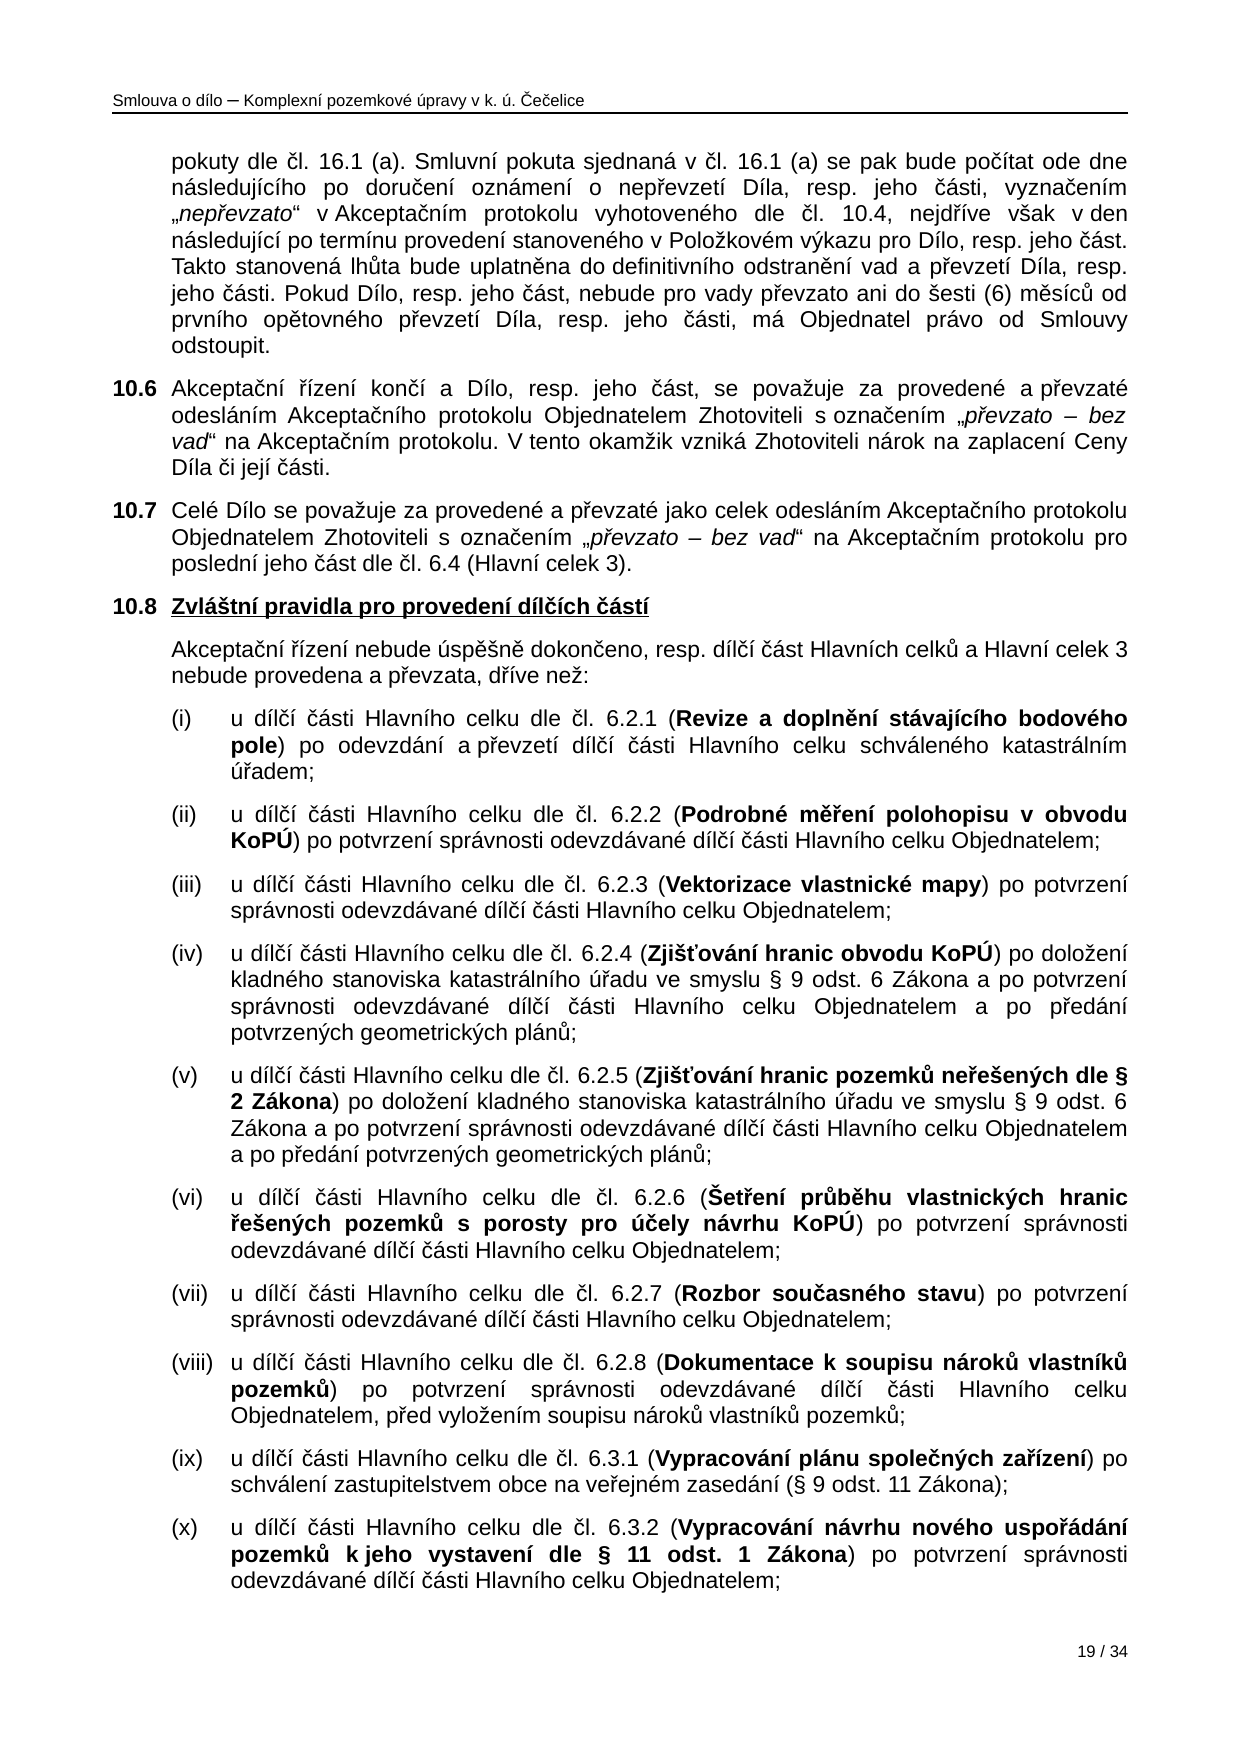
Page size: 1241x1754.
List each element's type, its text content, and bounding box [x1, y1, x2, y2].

list u dílčí části Hlavního celku dle čl. 6.2.8 (Dokumentace k soupisu nároků vlastníků pozemků) po potvrzení správnosti odevzdávané dílčí části Hlavního celku Objednatelem, před vyložením soupisu nároků vlastníků pozemků; [171, 1349, 1128, 1428]
list u dílčí části Hlavního celku dle čl. 6.2.7 (Rozbor současného stavu) po potvrzení správnosti odevzdávané dílčí části Hlavního celku Objednatelem; [171, 1280, 1128, 1332]
list u dílčí části Hlavního celku dle čl. 6.2.5 (Zjišťování hranic pozemků neřešených dle § 2 Zákona) po doložení kladného stanoviska katastrálního úřadu ve smyslu § 9 odst. 6 Zákona a po potvrzení správnosti odevzdávané dílčí části Hlavního celku Objednatelem a po předání potvrzených geometrických plánů; [171, 1062, 1128, 1167]
list u dílčí části Hlavního celku dle čl. 6.2.2 (Podrobné měření polohopisu v obvodu KoPÚ) po potvrzení správnosti odevzdávané dílčí části Hlavního celku Objednatelem; [171, 801, 1128, 854]
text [112, 148, 1128, 358]
list u dílčí části Hlavního celku dle čl. 6.3.2 (Vypracování návrhu nového uspořádání pozemků k jeho vystavení dle § 11 odst. 1 Zákona) po potvrzení správnosti odevzdávané dílčí části Hlavního celku Objednatelem; [171, 1514, 1128, 1593]
list u dílčí části Hlavního celku dle čl. 6.2.3 (Vektorizace vlastnické mapy) po potvrzení správnosti odevzdávané dílčí části Hlavního celku Objednatelem; [171, 871, 1128, 923]
list Akceptační řízení nebude úspěšně dokončeno, resp. dílčí část Hlavních celků a Hlavní celek 3 nebude provedena a převzata, dříve než: [171, 636, 1128, 689]
text Akceptační řízení končí a Dílo, resp. jeho část, se považuje za provedené a převzaté odesláním Akceptačního protokolu Objednatelem Zhotoviteli s označením „převzato – bez vad“ na Akceptačním protokolu. V tento okamžik vzniká Zhotoviteli nárok na zaplacení Ceny Díla či její části. [112, 375, 1128, 481]
list u dílčí části Hlavního celku dle čl. 6.3.1 (Vypracování plánu společných zařízení) po schválení zastupitelstvem obce na veřejném zasedání (§ 9 odst. 11 Zákona); [171, 1445, 1128, 1498]
text Zvláštní pravidla pro provedení dílčích částí [112, 593, 1128, 619]
list u dílčí části Hlavního celku dle čl. 6.2.4 (Zjišťování hranic obvodu KoPÚ) po doložení kladného stanoviska katastrálního úřadu ve smyslu § 9 odst. 6 Zákona a po potvrzení správnosti odevzdávané dílčí části Hlavního celku Objednatelem a po předání potvrzených geometrických plánů; [171, 940, 1128, 1045]
list u dílčí části Hlavního celku dle čl. 6.2.6 (Šetření průběhu vlastnických hranic řešených pozemků s porosty pro účely návrhu KoPÚ) po potvrzení správnosti odevzdávané dílčí části Hlavního celku Objednatelem; [171, 1184, 1128, 1263]
text Celé Dílo se považuje za provedené a převzaté jako celek odesláním Akceptačního protokolu Objednatelem Zhotoviteli s označením „převzato – bez vad“ na Akceptačním protokolu pro poslední jeho část dle čl. 6.4 (Hlavní celek 3). [112, 497, 1128, 576]
list u dílčí části Hlavního celku dle čl. 6.2.1 (Revize a doplnění stávajícího bodového pole) po odevzdání a převzetí dílčí části Hlavního celku schváleného katastrálním úřadem; [171, 705, 1128, 784]
